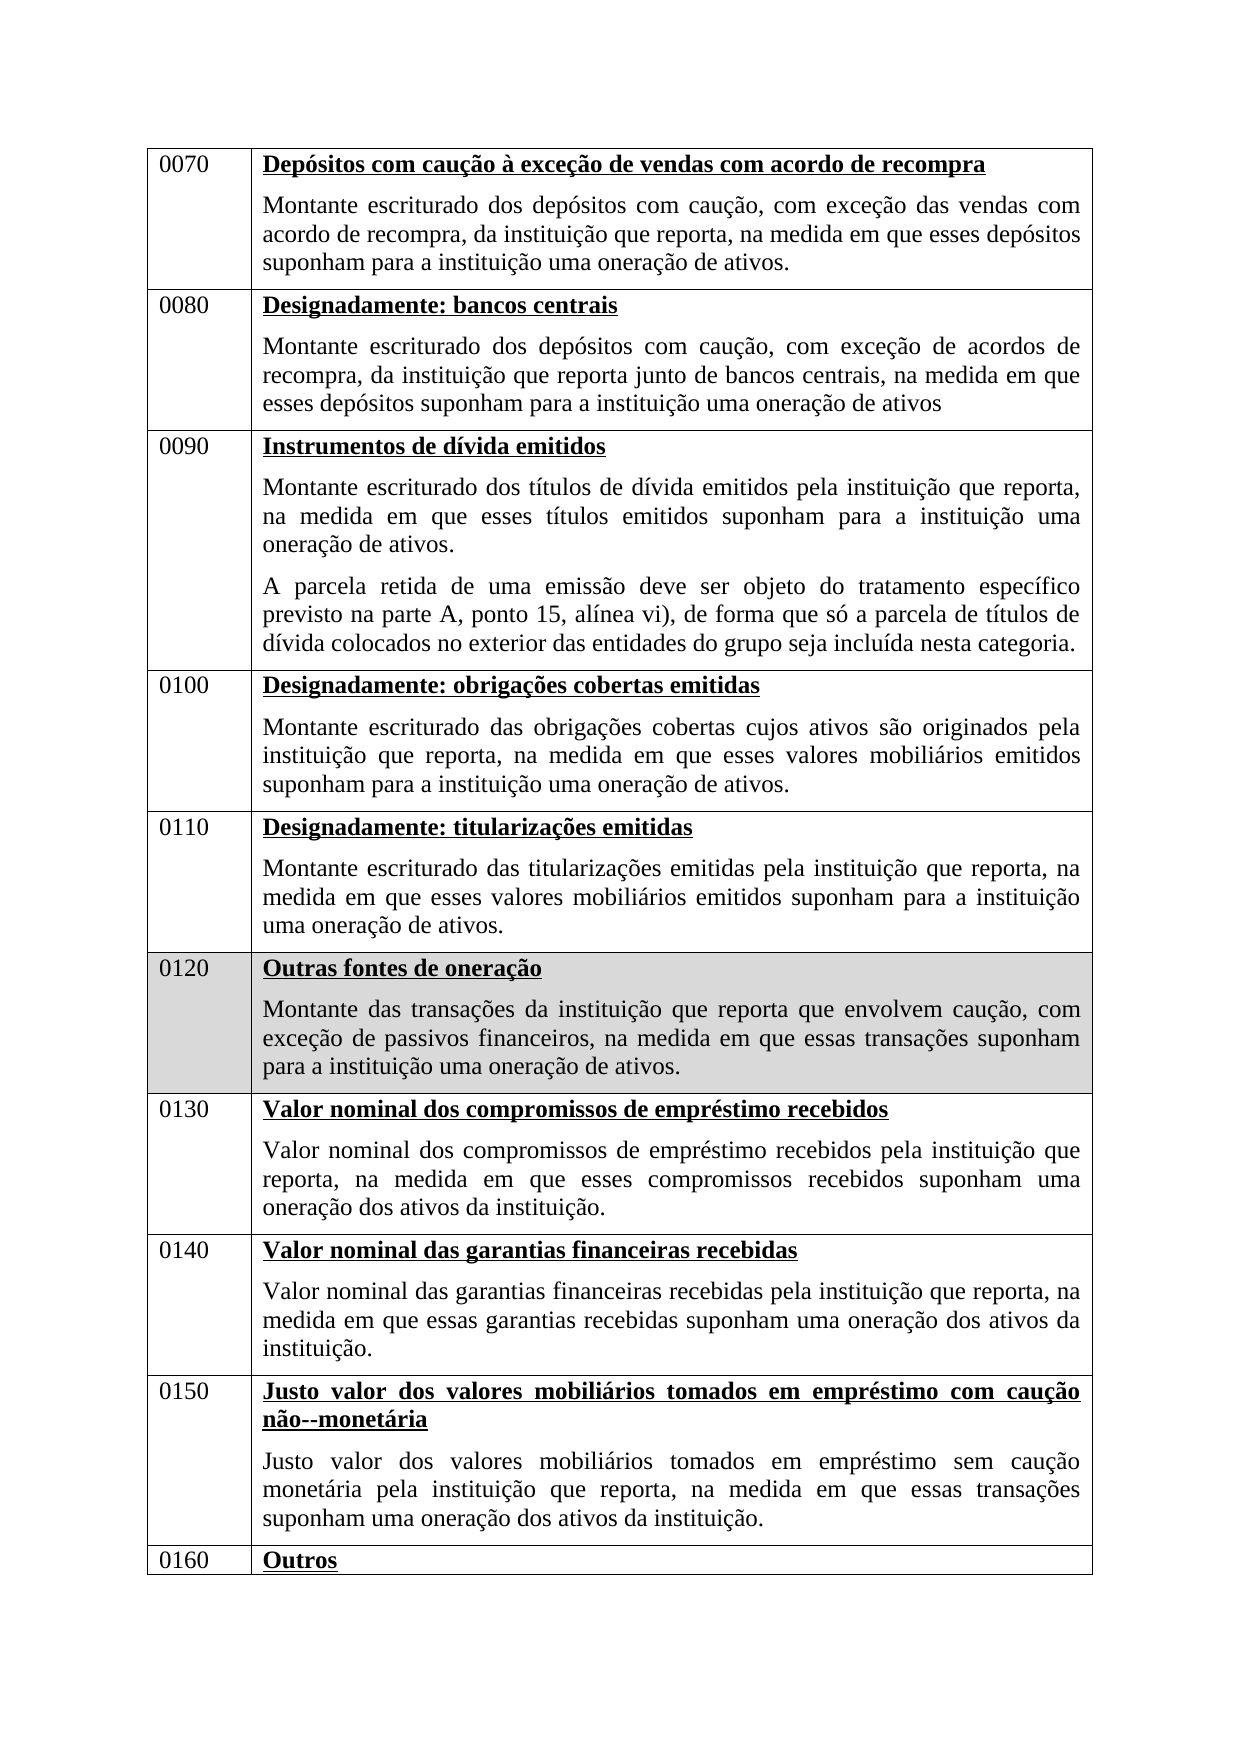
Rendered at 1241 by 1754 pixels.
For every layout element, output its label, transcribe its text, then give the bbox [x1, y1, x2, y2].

table_cell Designadamente: bancos centrais Montante escriturado dos depósitos com caução, com exceção de acordos de recompra, da instituição que reporta junto de bancos centrais, na medida em que esses depósitos suponham para a instituição uma oneração de ativos [252, 290, 1092, 430]
table_cell Valor nominal dos compromissos de empréstimo recebidos Valor nominal dos compromissos de empréstimo recebidos pela instituição que reporta, na medida em que esses compromissos recebidos suponham uma oneração dos ativos da instituição. [252, 1094, 1092, 1234]
table_cell Justo valor dos valores mobiliários tomados em empréstimo com caução não--monetária Justo valor dos valores mobiliários tomados em empréstimo sem caução monetária pela instituição que reporta, na medida em que essas transações suponham uma oneração dos ativos da instituição. [252, 1376, 1092, 1544]
table_cell 0130 [148, 1094, 251, 1234]
table_cell 0110 [148, 812, 251, 952]
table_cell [252, 1546, 1092, 1574]
table_cell Depósitos com caução à exceção de vendas com acordo de recompra Montante escriturado dos depósitos com caução, com exceção das vendas com acordo de recompra, da instituição que reporta, na medida em que esses depósitos suponham para a instituição uma oneração de ativos. [252, 149, 1092, 289]
table_cell 0150 [148, 1376, 251, 1544]
table_cell 0100 [148, 671, 251, 811]
table_cell Designadamente: obrigações cobertas emitidas Montante escriturado das obrigações cobertas cujos ativos são originados pela instituição que reporta, na medida em que esses valores mobiliários emitidos suponham para a instituição uma oneração de ativos. [252, 671, 1092, 811]
table_cell 0080 [148, 290, 251, 430]
table_cell 0070 [148, 149, 251, 289]
table_cell Outras fontes de oneração Montante das transações da instituição que reporta que envolvem caução, com exceção de passivos financeiros, na medida em que essas transações suponham para a instituição uma oneração de ativos. [252, 953, 1092, 1093]
table_cell 0090 [148, 431, 251, 669]
table_cell 0160 [148, 1546, 251, 1574]
table_cell 0140 [148, 1235, 251, 1375]
table_cell Instrumentos de dívida emitidos Montante escriturado dos títulos de dívida emitidos pela instituição que reporta, na medida em que esses títulos emitidos suponham para a instituição uma oneração de ativos. A parcela retida de uma emissão deve ser objeto do tratamento específico previsto na parte A, ponto 15, alínea vi), de forma que só a parcela de títulos de dívida colocados no exterior das entidades do grupo seja incluída nesta categoria. [252, 431, 1092, 669]
table_cell 0120 [148, 953, 251, 1093]
table_cell Designadamente: titularizações emitidas Montante escriturado das titularizações emitidas pela instituição que reporta, na medida em que esses valores mobiliários emitidos suponham para a instituição uma oneração de ativos. [252, 812, 1092, 952]
table_cell Valor nominal das garantias financeiras recebidas Valor nominal das garantias financeiras recebidas pela instituição que reporta, na medida em que essas garantias recebidas suponham uma oneração dos ativos da instituição. [252, 1235, 1092, 1375]
